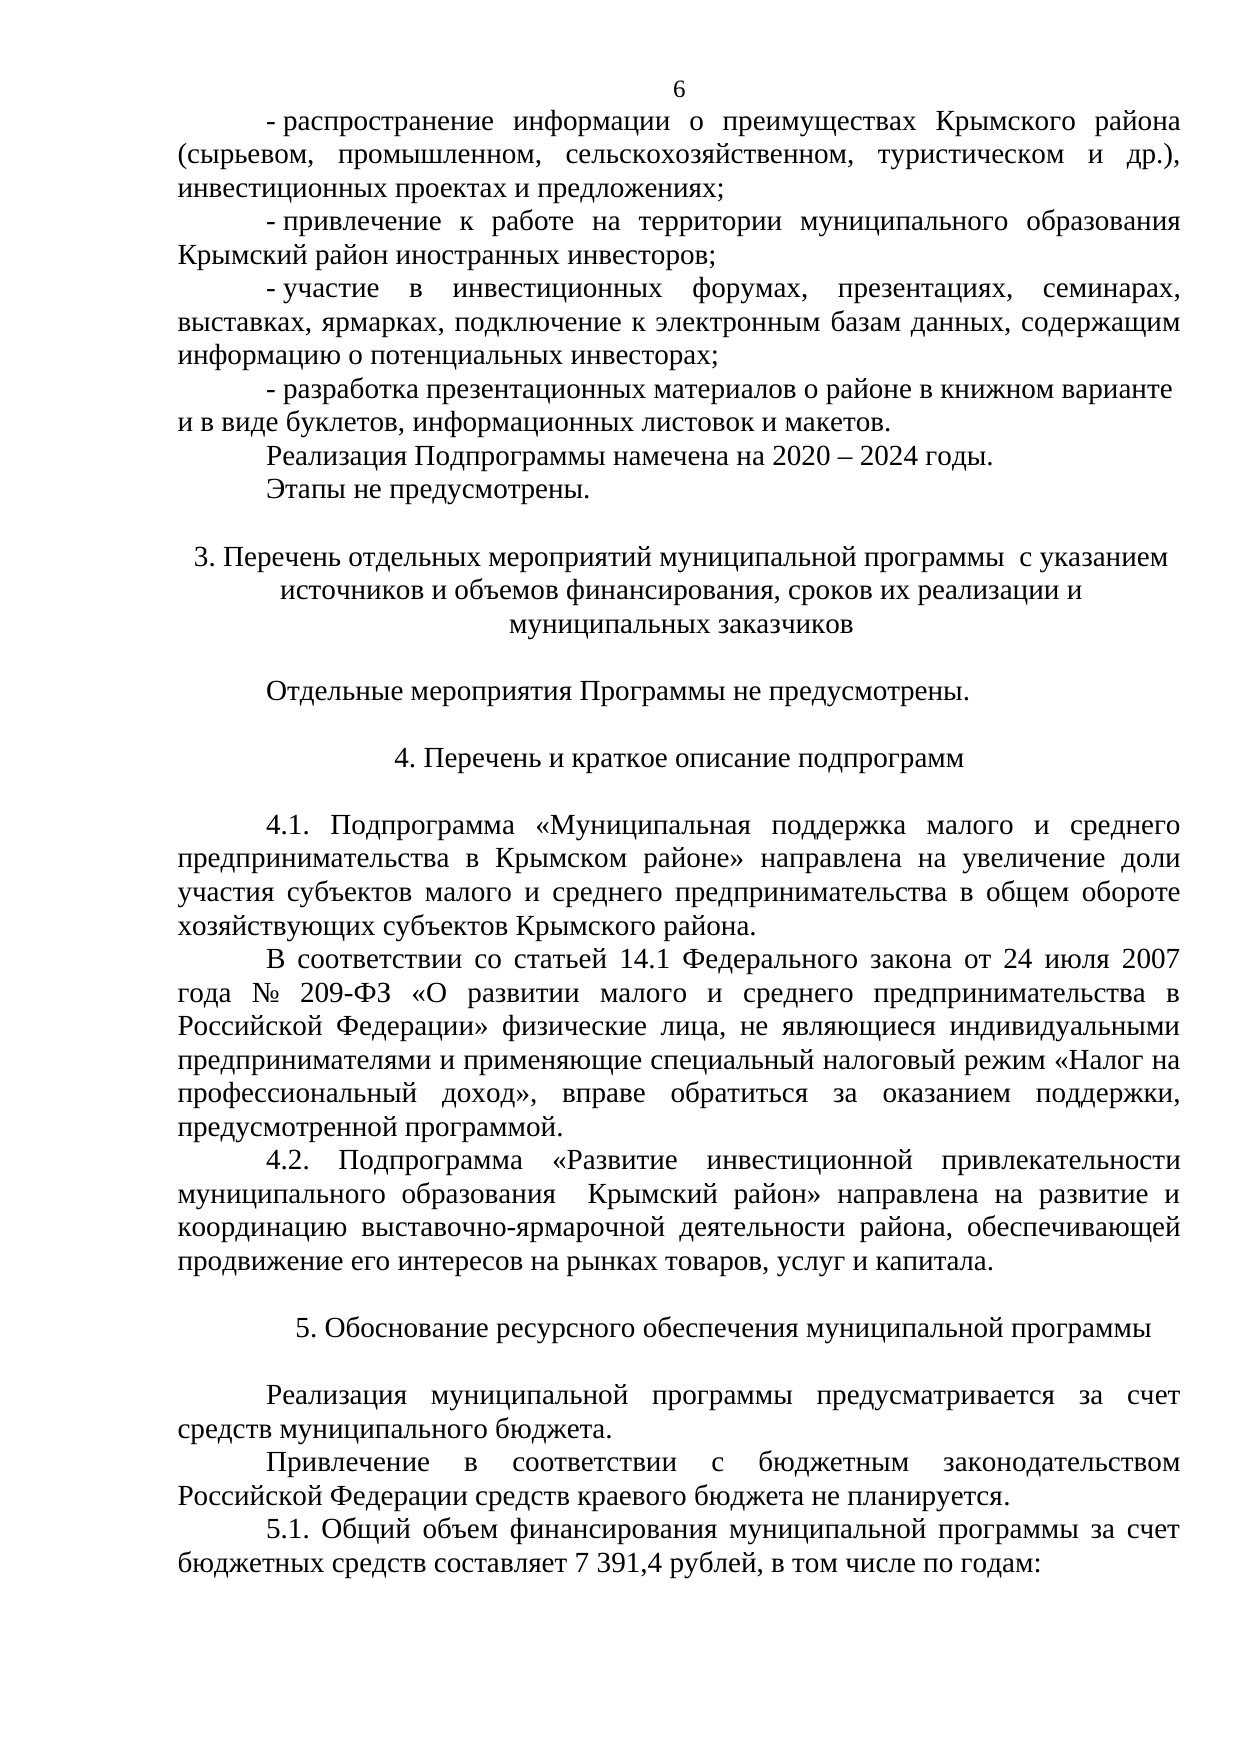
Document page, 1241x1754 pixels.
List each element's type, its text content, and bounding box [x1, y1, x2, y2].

text В соответствии со статьей 14.1 Федерального закона от 24 июля 2007 года № 209-ФЗ «О развитии малого и среднего предпринимательства в Российской Федерации» физические лица, не являющиеся индивидуальными предпринимателями и применяющие специальный налоговый режим «Налог на профессиональный доход», вправе обратиться за оказанием поддержки, предусмотренной программой. [177, 941, 1181, 1142]
text 5.1. Общий объем финансирования муниципальной программы за счет бюджетных средств составляет 7 391,4 рублей, в том числе по годам: [177, 1511, 1181, 1578]
text Отдельные мероприятия Программы не предусмотрены. [177, 673, 1181, 706]
text 4.2. Подпрограмма «Развитие инвестиционной привлекательности муниципального образования Крымский район» направлена на развитие и координацию выставочно-ярмарочной деятельности района, обеспечивающей продвижение его интересов на рынках товаров, услуг и капитала. [177, 1142, 1181, 1277]
text Реализация Подпрограммы намечена на 2020 – 2024 годы. [177, 438, 1181, 472]
text - участие в инвестиционных форумах, презентациях, семинарах, выставках, ярмарках, подключение к электронным базам данных, содержащим информацию о потенциальных инвесторах; [177, 270, 1181, 371]
text Привлечение в соответствии с бюджетным законодательством Российской Федерации средств краевого бюджета не планируется. [177, 1444, 1181, 1511]
text - распространение информации о преимуществах Крымского района (сырьевом, промышленном, сельскохозяйственном, туристическом и др.), инвестиционных проектах и предложениях; [177, 103, 1181, 203]
text - привлечение к работе на территории муниципального образования Крымский район иностранных инвесторов; [177, 203, 1181, 270]
text 4. Перечень и краткое описание подпрограмм [177, 740, 1181, 773]
text 3. Перечень отдельных мероприятий муниципальной программы с указанием источников и объемов финансирования, сроков их реализации и муниципальных заказчиков [177, 539, 1185, 639]
text 5. Обоснование ресурсного обеспечения муниципальной программы [177, 1310, 1181, 1344]
text - разработка презентационных материалов о районе в книжном варианте и в виде буклетов, информационных листовок и макетов. [177, 371, 1181, 438]
text Реализация муниципальной программы предусматривается за счет средств муниципального бюджета. [177, 1377, 1181, 1444]
text Этапы не предусмотрены. [177, 472, 1181, 505]
text 4.1. Подпрограмма «Муниципальная поддержка малого и среднего предпринимательства в Крымском районе» направлена на увеличение доли участия субъектов малого и среднего предпринимательства в общем обороте хозяйствующих субъектов Крымского района. [177, 807, 1181, 941]
